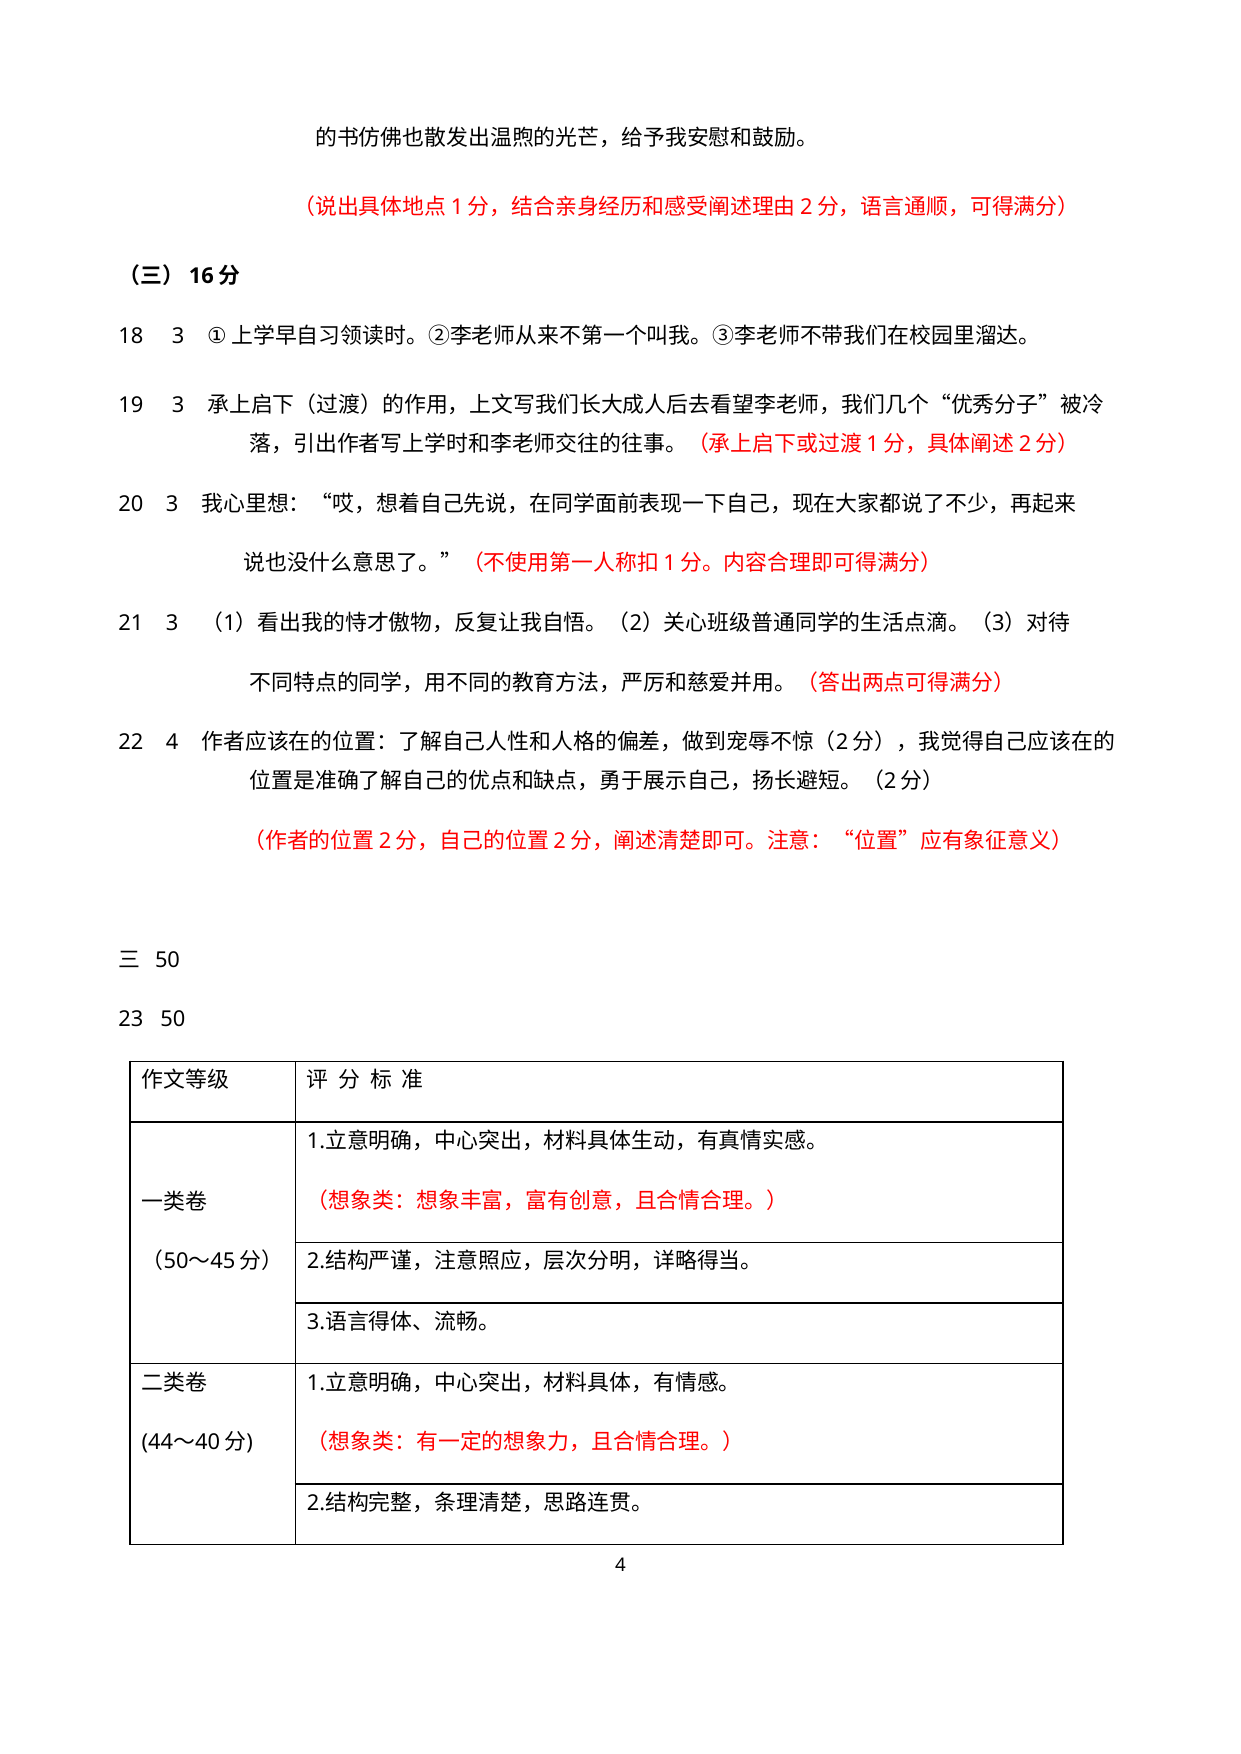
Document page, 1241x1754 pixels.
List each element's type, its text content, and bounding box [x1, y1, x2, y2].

table_cell 1.立意明确，中心突出，材料具体生动，有真情实感。 （想象类：想象丰富，富有创意，且合情合理。） [296, 1123, 1062, 1241]
table_header 评 分 标 准 [296, 1062, 1062, 1121]
table_cell 一类卷 （50～45分） [131, 1123, 295, 1363]
text 三 50 [118, 942, 1122, 974]
text 20 3 我心里想：“哎，想着自己先说，在同学面前表现一下自己，现在大家都说了不少，再起来 [118, 485, 1122, 518]
text 21 3 （1）看出我的恃才傲物，反复让我自悟。（2）关心班级普通同学的生活点滴。（3）对待 [118, 605, 1122, 637]
table_header 作文等级 [131, 1062, 295, 1121]
text 22 4 作者应该在的位置：了解自己人性和人格的偏差，做到宠辱不惊（2分），我觉得自己应该在的位置是准确了解自己的优点和缺点，勇于展示自己，扬长避短。（2分） [118, 724, 1122, 795]
table_cell 二类卷 (44～40分) [131, 1364, 295, 1544]
text 的书仿佛也散发出温煦的光芒，给予我安慰和鼓励。 [118, 119, 1122, 152]
text （说出具体地点1分，结合亲身经历和感受阐述理由2分，语言通顺，可得满分） [118, 189, 1122, 221]
text 23 50 [118, 1001, 1122, 1034]
text （作者的位置2分，自己的位置2分，阐述清楚即可。注意：“位置”应有象征意义） [243, 823, 1122, 855]
table_cell 3.语言得体、流畅。 [296, 1304, 1062, 1363]
table_cell 2.结构完整，条理清楚，思路连贯。 [296, 1485, 1062, 1544]
text 18 3 ①上学早自习领读时。②李老师从来不第一个叫我。③李老师不带我们在校园里溜达。 [118, 317, 1122, 350]
text （三） 16分 [118, 258, 1122, 290]
text 19 3 承上启下（过渡）的作用，上文写我们长大成人后去看望李老师，我们几个“优秀分子”被冷落，引出作者写上学时和李老师交往的往事。（承上启下或过渡1分，具体阐述2分） [118, 387, 1122, 458]
table_cell 1.立意明确，中心突出，材料具体，有情感。 （想象类：有一定的想象力，且合情合理。） [296, 1364, 1062, 1483]
text 不同特点的同学，用不同的教育方法，严厉和慈爱并用。（答出两点可得满分） [118, 664, 1122, 697]
text 说也没什么意思了。”（不使用第一人称扣1分。内容合理即可得满分） [243, 545, 1122, 577]
table_cell 2.结构严谨，注意照应，层次分明，详略得当。 [296, 1243, 1062, 1302]
